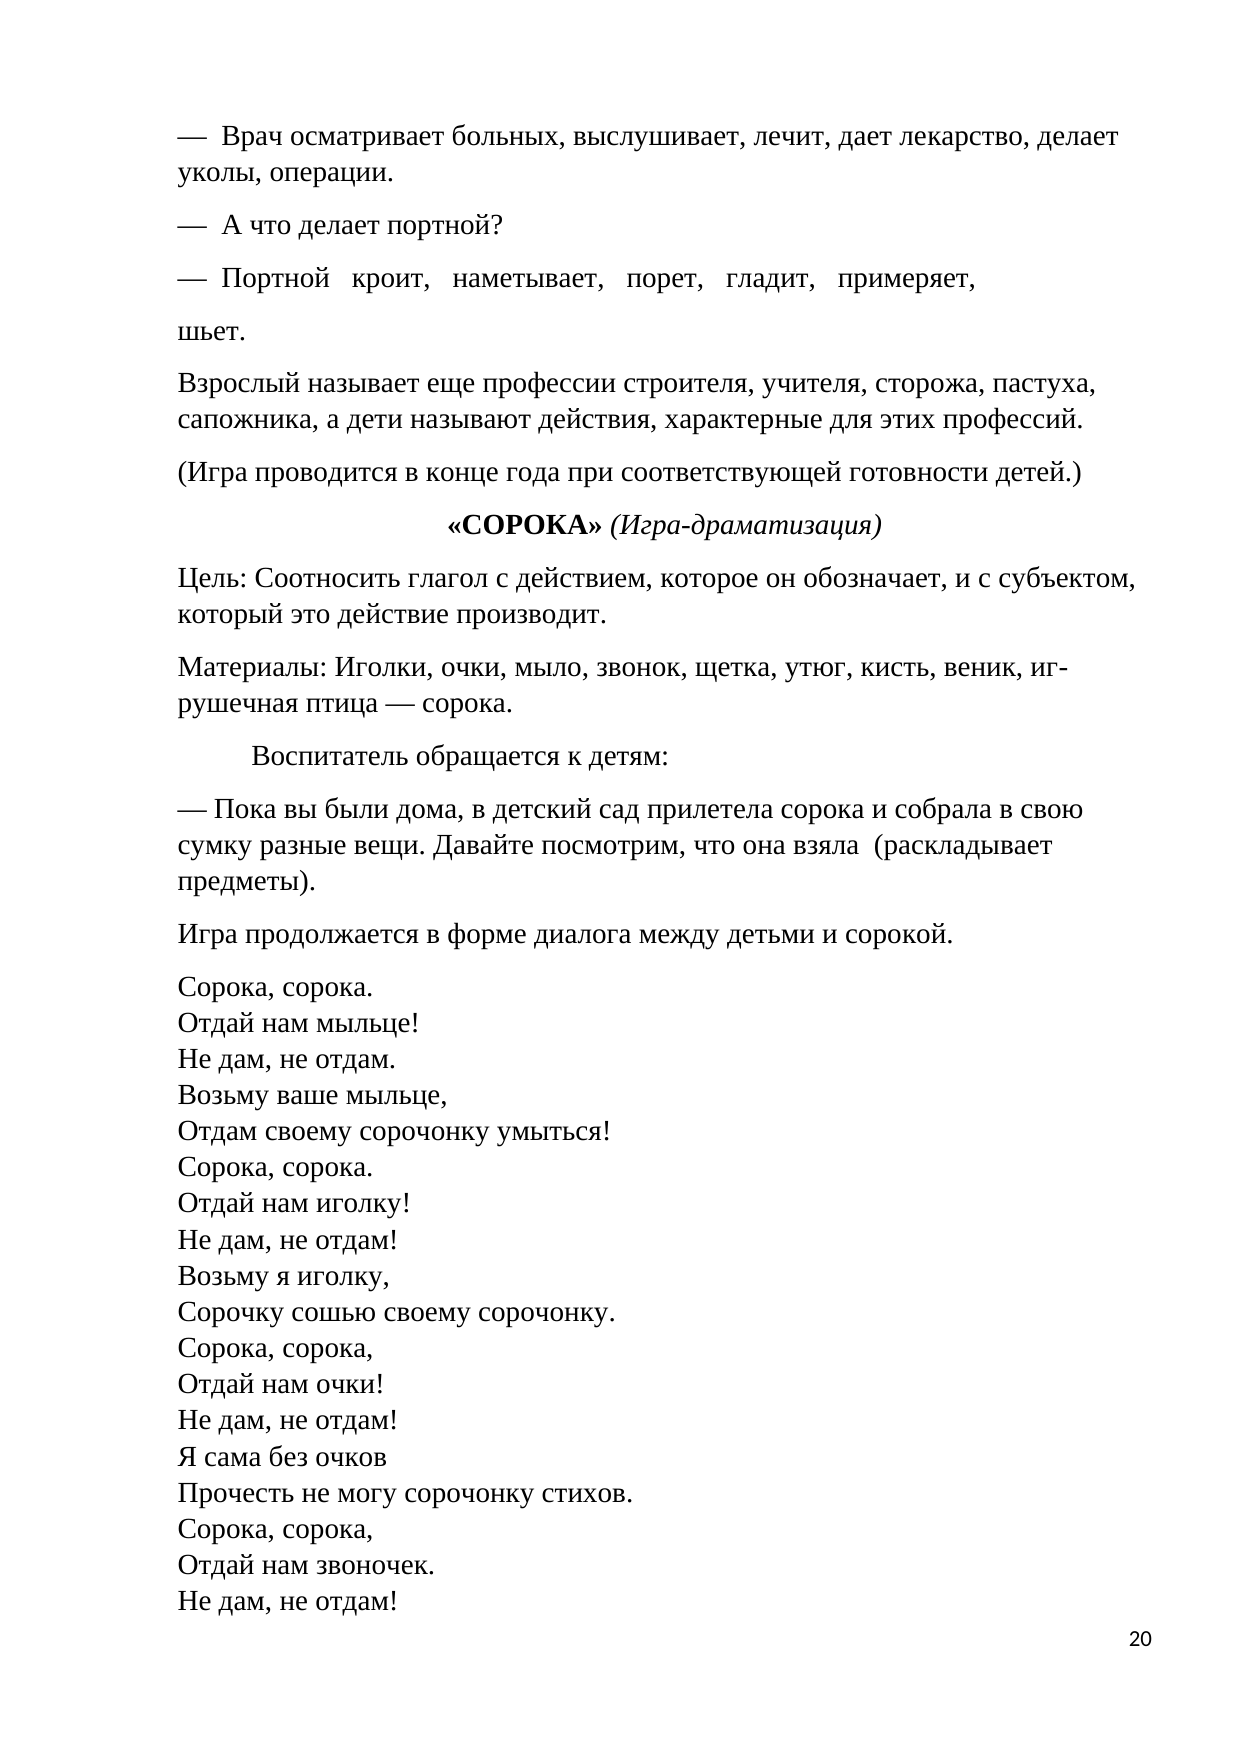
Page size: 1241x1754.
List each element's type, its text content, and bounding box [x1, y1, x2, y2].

text шьет. [177, 313, 1152, 346]
text Отдай нам очки! [177, 1366, 1152, 1400]
text Цель: Соотносить глагол с действием, которое он обозначает, и с субъектом, который это действие производит. [177, 560, 1152, 630]
text Возьму ваше мыльце, [177, 1077, 1152, 1111]
text Сорока, сорока. [177, 969, 1152, 1002]
text Игра продолжается в форме диалога между детьми и сорокой. [177, 916, 1152, 949]
text Не дам, не отдам! [177, 1583, 1152, 1617]
text Не дам, не отдам. [177, 1041, 1152, 1074]
text Взрослый называет еще профессии строителя, учителя, сторожа, пастуха, сапожника, а дети называют действия, характерные для этих профессий. [177, 366, 1152, 435]
text — А что делает портной? [177, 207, 1152, 241]
text Воспитатель обращается к детям: [177, 738, 1152, 772]
text Сорочку сошью своему сорочонку. [177, 1294, 1152, 1328]
text Отдай нам иголку! [177, 1186, 1152, 1219]
text Не дам, не отдам! [177, 1402, 1152, 1436]
text (Игра проводится в конце года при соответствующей готовности детей.) [177, 454, 1152, 488]
text Я сама без очков [177, 1439, 1152, 1472]
text Отдай нам мыльце! [177, 1005, 1152, 1038]
text — Портной кроит, наметывает, порет, гладит, примеряет, [177, 260, 1152, 293]
text Отдай нам звоночек. [177, 1547, 1152, 1581]
text Материалы: Иголки, очки, мыло, звонок, щетка, утюг, кисть, веник, игрушечная птица — сорока. [177, 649, 1152, 719]
text «СОРОКА» (Игра-драматизация) [177, 507, 1152, 541]
text Сорока, сорока. [177, 1149, 1152, 1183]
text — Пока вы были дома, в детский сад прилетела сорока и собрала в свою сумку разные вещи. Давайте посмотрим, что она взяла (раскладывает предметы). [177, 791, 1152, 897]
text Сорока, сорока, [177, 1330, 1152, 1364]
text Отдам своему сорочонку умыться! [177, 1113, 1152, 1147]
text Прочесть не могу сорочонку стихов. [177, 1475, 1152, 1508]
text Не дам, не отдам! [177, 1222, 1152, 1255]
text — Врач осматривает больных, выслушивает, лечит, дает лекарство, делает уколы, операции. [177, 118, 1152, 188]
text Сорока, сорока, [177, 1511, 1152, 1544]
text Возьму я иголку, [177, 1258, 1152, 1291]
